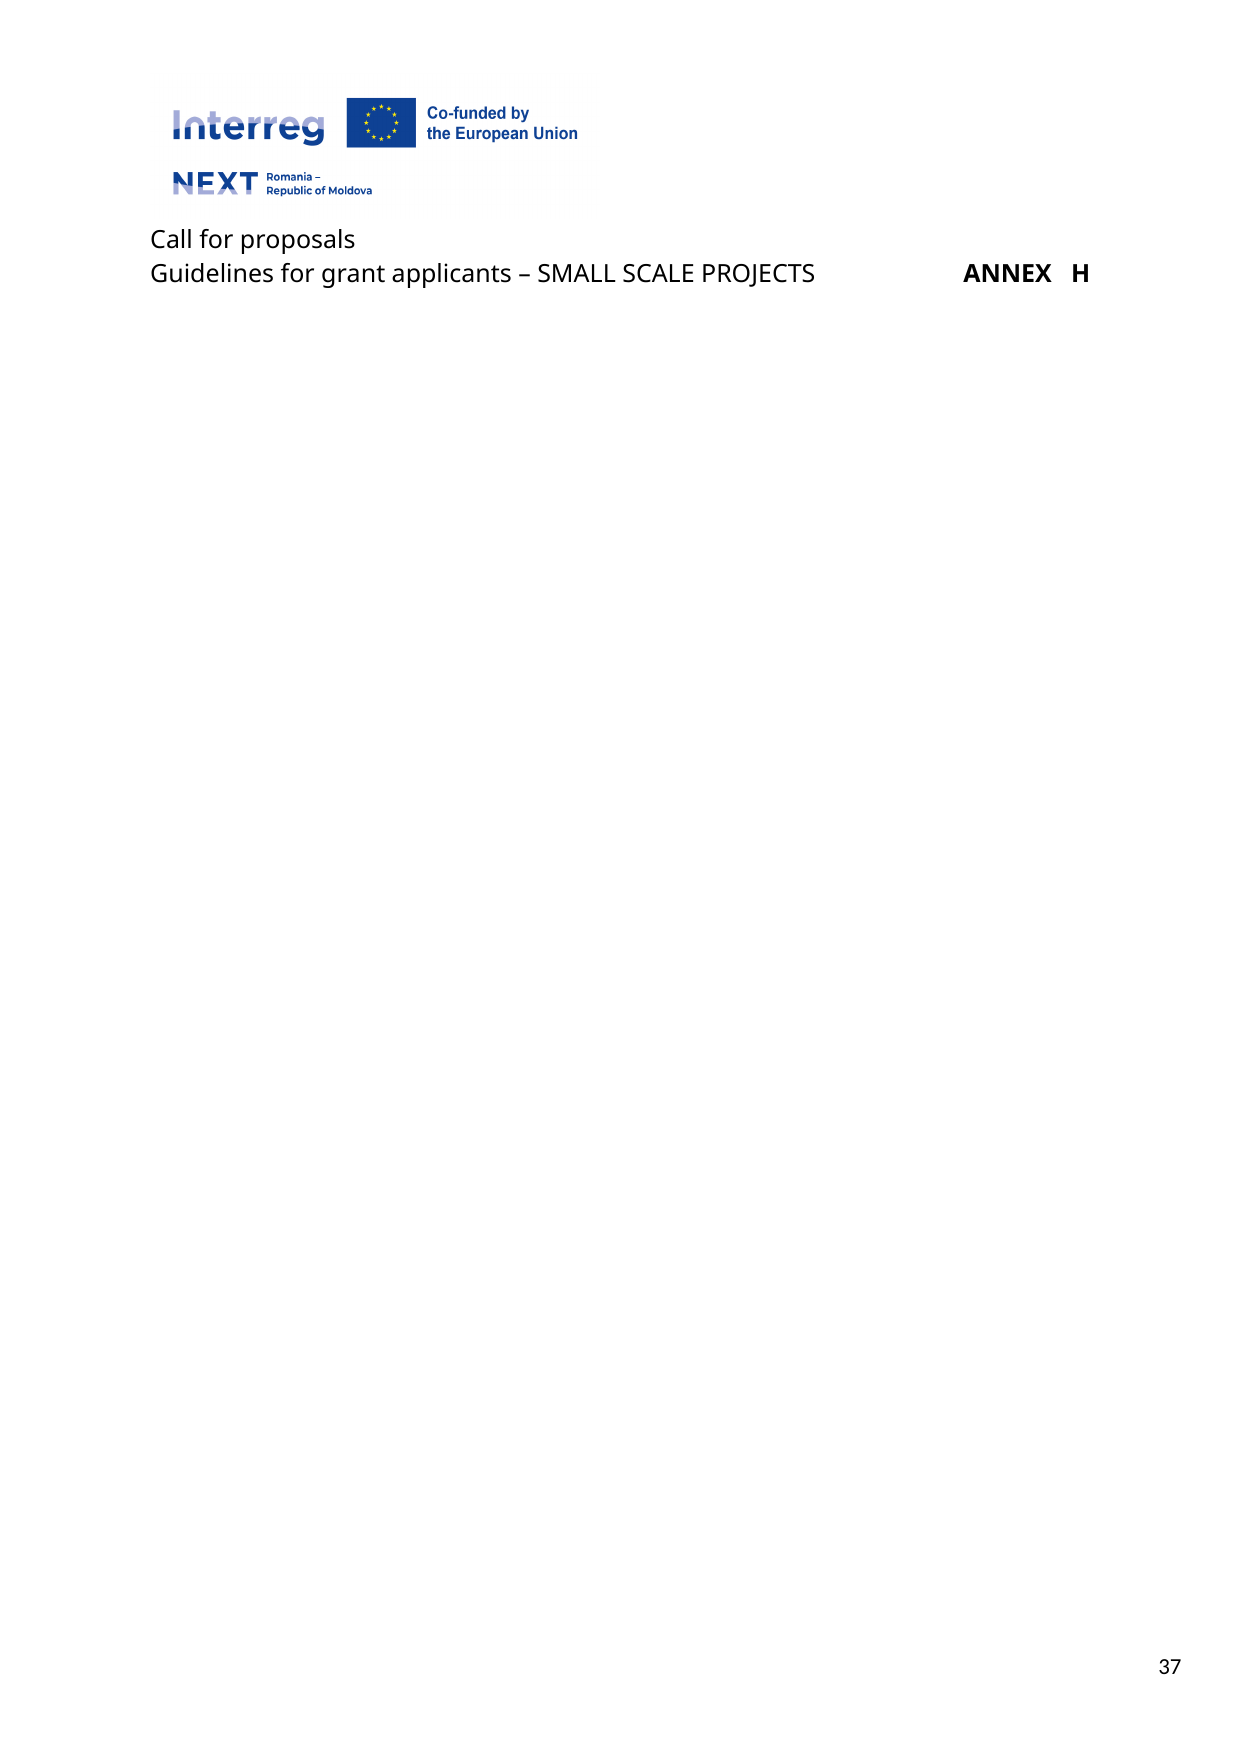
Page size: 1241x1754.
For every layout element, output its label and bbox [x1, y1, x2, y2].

picture [150, 73, 600, 219]
